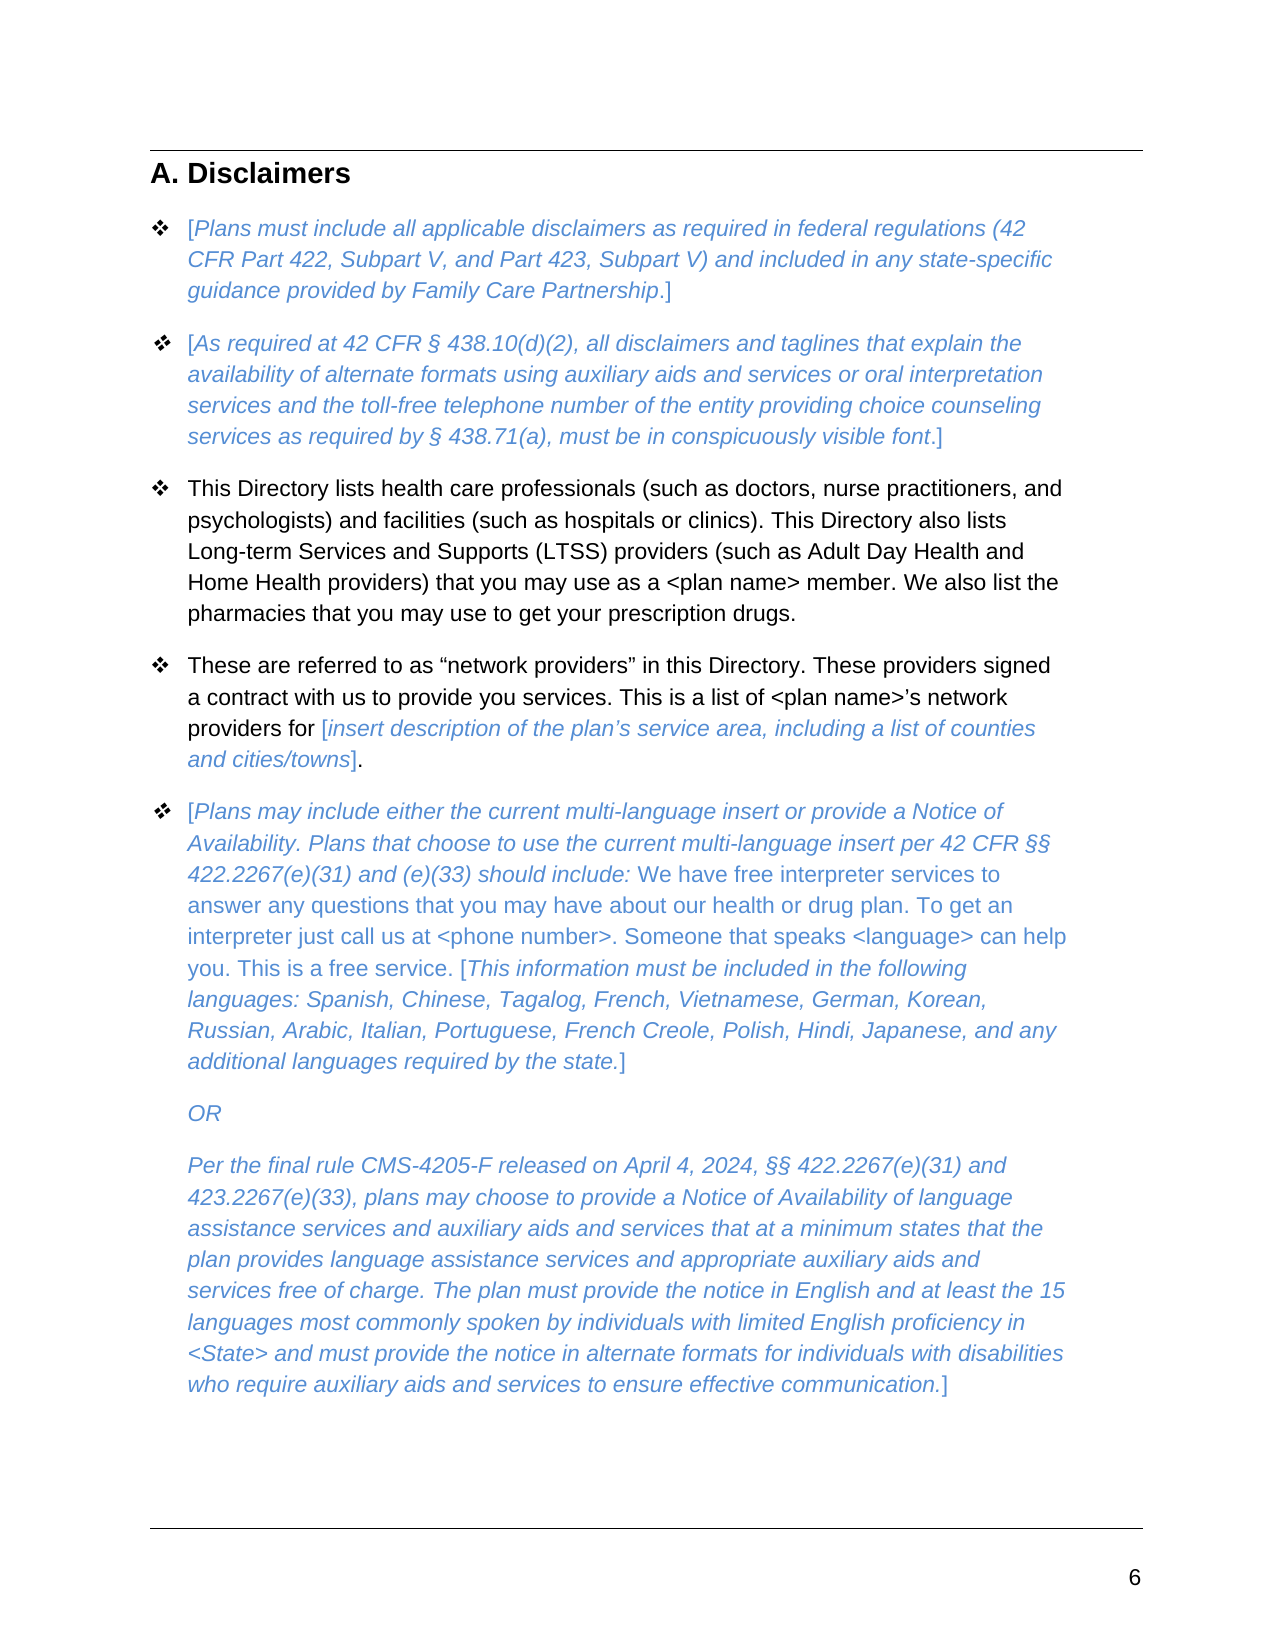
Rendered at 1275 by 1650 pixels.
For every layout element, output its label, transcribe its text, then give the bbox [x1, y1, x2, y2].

list OR [187, 1097, 1068, 1128]
text These are referred to as “network providers” in this Directory. These providers signed a contract with us to provide you services. This is a list of <plan name>’s network providers for [insert description of the plan’s service area, including a list of counties and cities/towns]. [150, 649, 1068, 774]
text [As required at 42 CFR § 438.10(d)(2), all disclaimers and taglines that explain the availability of alternate formats using auxiliary aids and services or oral interpretation services and the toll-free telephone number of the entity providing choice counseling services as required by § 438.71(a), must be in conspicuously visible font.] [150, 326, 1068, 451]
text [Plans may include either the current multi-language insert or provide a Notice of Availability. Plans that choose to use the current multi-language insert per 42 CFR §§ 422.2267(e)(31) and (e)(33) should include: We have free interpreter services to answer any questions that you may have about our health or drug plan. To get an interpreter just call us at <phone number>. Someone that speaks <language> can help you. This is a free service. [This information must be included in the following languages: Spanish, Chinese, Tagalog, French, Vietnamese, German, Korean, Russian, Arabic, Italian, Portuguese, French Creole, Polish, Hindi, Japanese, and any additional languages required by the state.] [150, 795, 1068, 1076]
subtitle A. Disclaimers [150, 151, 1143, 191]
text [Plans must include all applicable disclaimers as required in federal regulations (42 CFR Part 422, Subpart V, and Part 423, Subpart V) and included in any state-specific guidance provided by Family Care Partnership.] [150, 211, 1068, 305]
list Per the final rule CMS-4205-F released on April 4, 2024, §§ 422.2267(e)(31) and 423.2267(e)(33), plans may choose to provide a Notice of Availability of language assistance services and auxiliary aids and services that at a minimum states that the plan provides language assistance services and appropriate auxiliary aids and services free of charge. The plan must provide the notice in English and at least the 15 languages most commonly spoken by individuals with limited English proficiency in <State> and must provide the notice in alternate formats for individuals with disabilities who require auxiliary aids and services to ensure effective communication.] [187, 1149, 1068, 1399]
text This Directory lists health care professionals (such as doctors, nurse practitioners, and psychologists) and facilities (such as hospitals or clinics). This Directory also lists Long-term Services and Supports (LTSS) providers (such as Adult Day Health and Home Health providers) that you may use as a <plan name> member. We also list the pharmacies that you may use to get your prescription drugs. [150, 472, 1068, 628]
